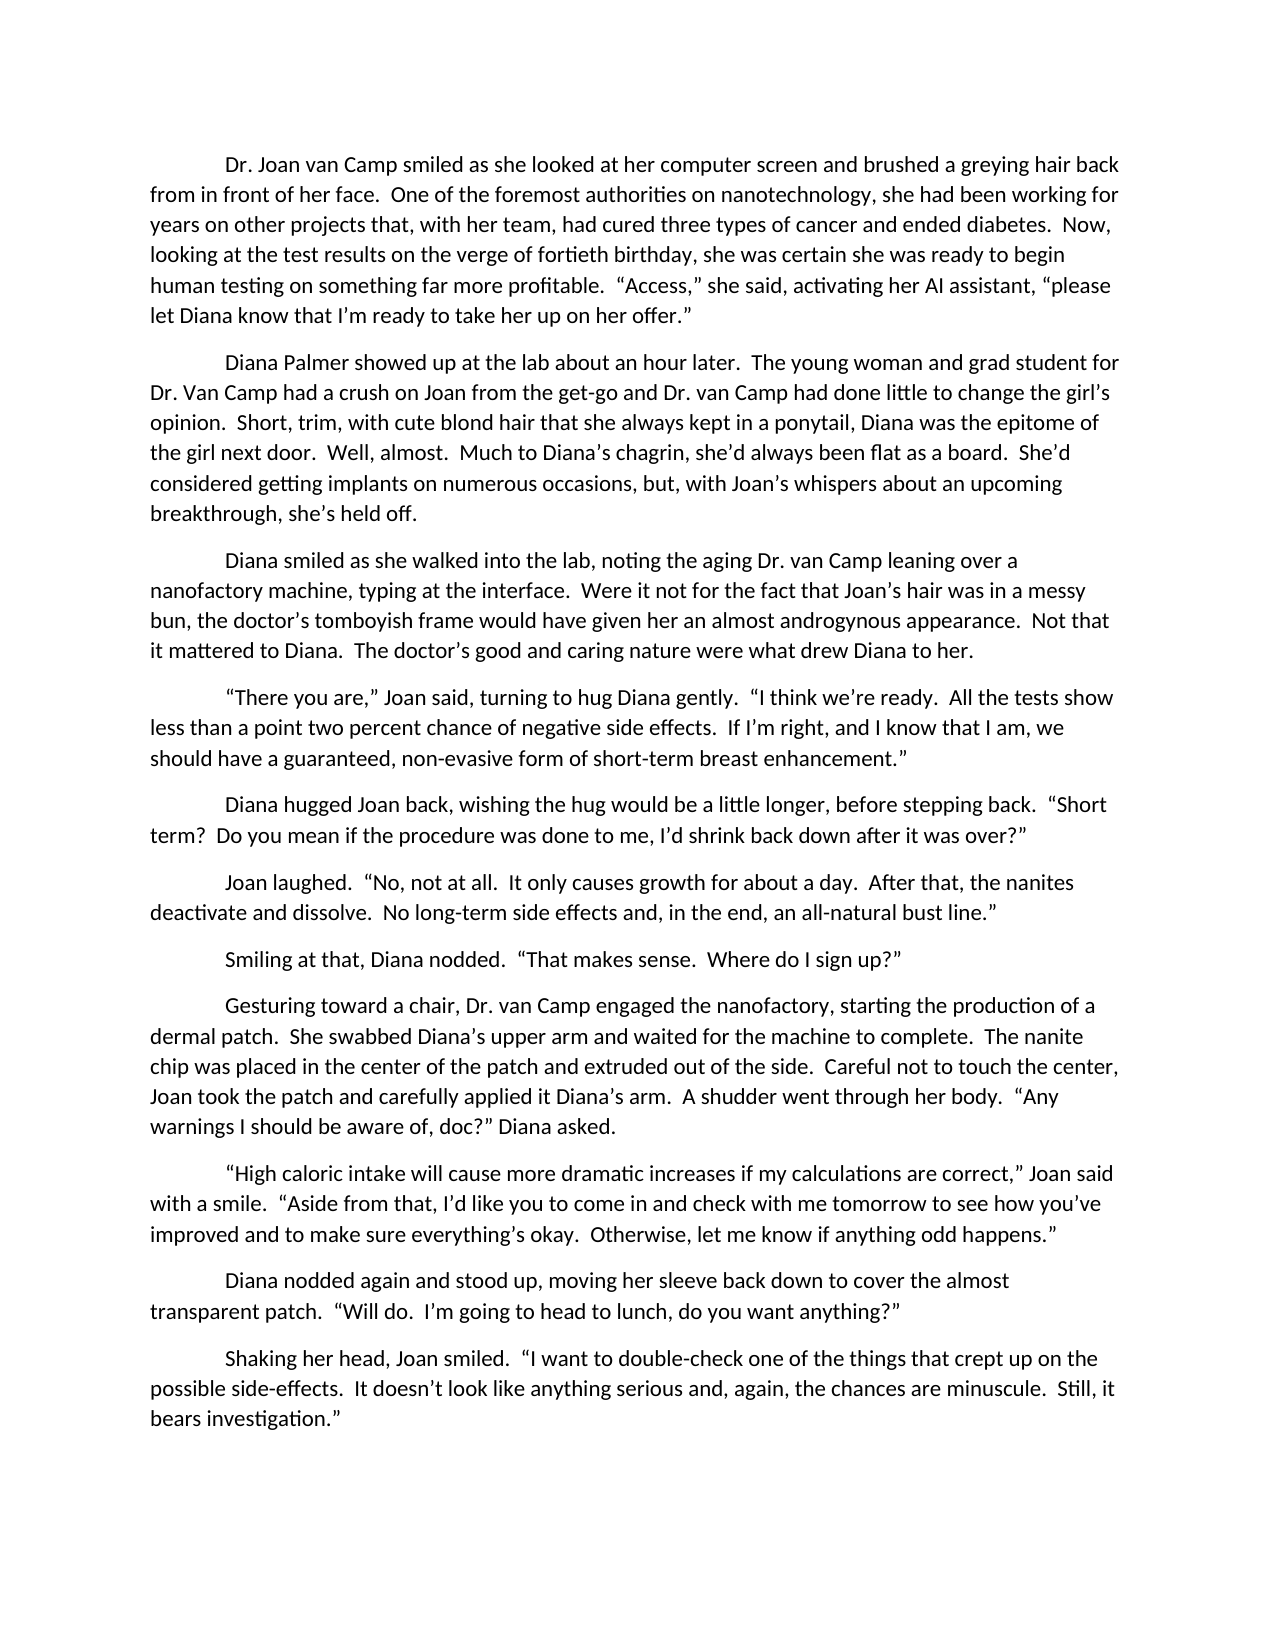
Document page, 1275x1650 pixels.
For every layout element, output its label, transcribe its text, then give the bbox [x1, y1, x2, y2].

text “There you are,” Joan said, turning to hug Diana gently. “I think we’re ready. All the tests show less than a point two percent chance of negative side effects. If I’m right, and I know that I am, we should have a guaranteed, non-evasive form of short-term breast enhancement.” [150, 683, 1125, 772]
text Diana hugged Joan back, wishing the hug would be a little longer, before stepping back. “Short term? Do you mean if the procedure was done to me, I’d shrink back down after it was over?” [150, 791, 1125, 849]
text Dr. Joan van Camp smiled as she looked at her computer screen and brushed a greying hair back from in front of her face. One of the foremost authorities on nanotechnology, she had been working for years on other projects that, with her team, had cured three types of cancer and ended diabetes. Now, looking at the test results on the verge of fortieth birthday, she was certain she was ready to begin human testing on something far more profitable. “Access,” she said, activating her AI assistant, “please let Diana know that I’m ready to take her up on her offer.” [150, 150, 1125, 329]
text Gesturing toward a chair, Dr. van Camp engaged the nanofactory, starting the production of a dermal patch. She swabbed Diana’s upper arm and waited for the machine to complete. The nanite chip was placed in the center of the patch and extruded out of the side. Careful not to touch the center, Joan took the patch and carefully applied it Diana’s arm. A shudder went through her body. “Any warnings I should be aware of, doc?” Diana asked. [150, 992, 1125, 1141]
text Smiling at that, Diana nodded. “That makes sense. Where do I sign up?” [150, 945, 1125, 973]
text Diana smiled as she walked into the lab, noting the aging Dr. van Camp leaning over a nanofactory machine, typing at the interface. Were it not for the fact that Joan’s hair was in a messy bun, the doctor’s tomboyish frame would have given her an almost androgynous appearance. Not that it mattered to Diana. The doctor’s good and caring nature were what drew Diana to her. [150, 546, 1125, 664]
text Diana Palmer showed up at the lab about an hour later. The young woman and grad student for Dr. Van Camp had a crush on Joan from the get-go and Dr. van Camp had done little to change the girl’s opinion. Short, trim, with cute blond hair that she always kept in a ponytail, Diana was the epitome of the girl next door. Well, almost. Much to Diana’s chagrin, she’d always been flat as a board. She’d considered getting implants on numerous occasions, but, with Joan’s whispers about an upcoming breakthrough, she’s held off. [150, 348, 1125, 527]
text Joan laughed. “No, not at all. It only causes growth for about a day. After that, the nanites deactivate and dissolve. No long-term side effects and, in the end, an all-natural bust line.” [150, 868, 1125, 926]
text Shaking her head, Joan smiled. “I want to double-check one of the things that crept up on the possible side-effects. It doesn’t look like anything serious and, again, the chances are minuscule. Still, it bears investigation.” [150, 1344, 1125, 1432]
text “High caloric intake will cause more dramatic increases if my calculations are correct,” Joan said with a smile. “Aside from that, I’d like you to come in and check with me tomorrow to see how you’ve improved and to make sure everything’s okay. Otherwise, let me know if anything odd happens.” [150, 1159, 1125, 1248]
text Diana nodded again and stood up, moving her sleeve back down to cover the almost transparent patch. “Will do. I’m going to head to lunch, do you want anything?” [150, 1267, 1125, 1325]
